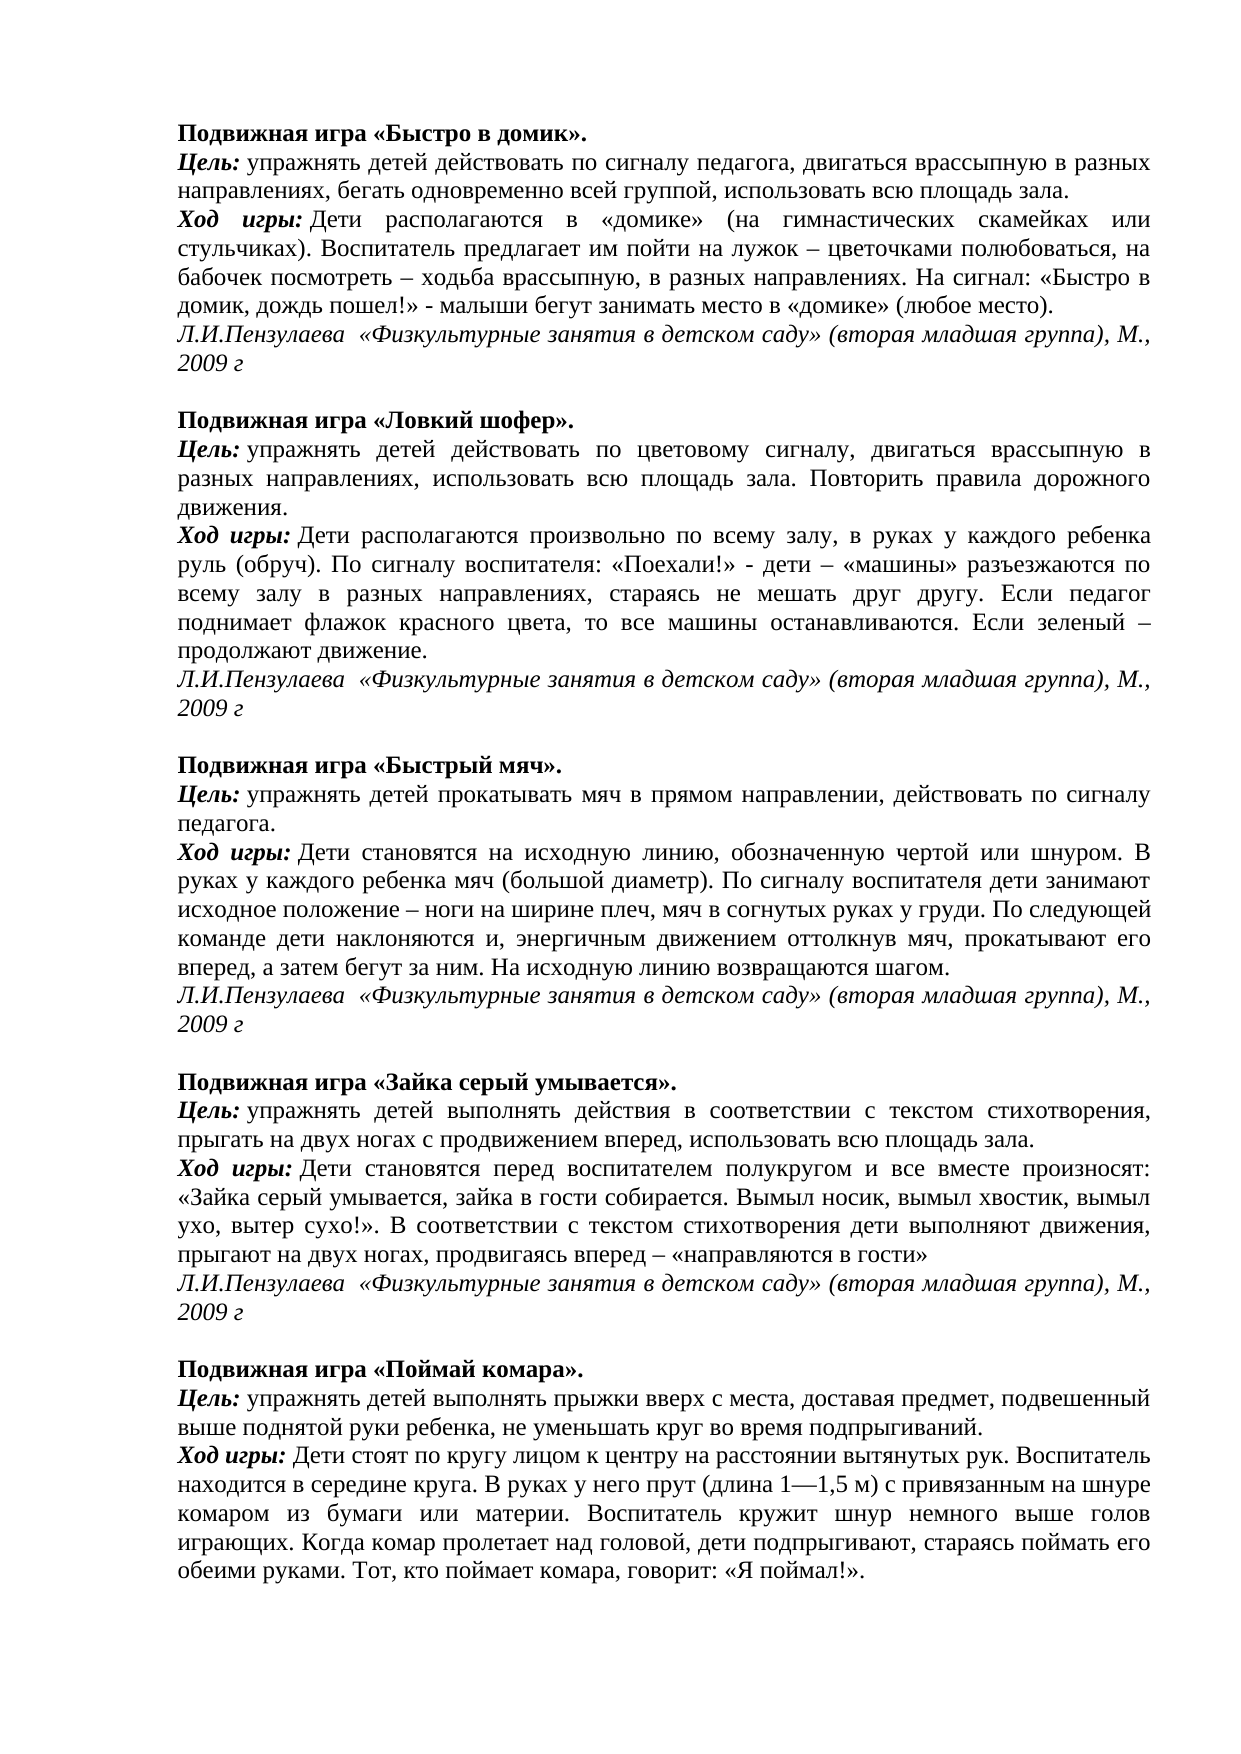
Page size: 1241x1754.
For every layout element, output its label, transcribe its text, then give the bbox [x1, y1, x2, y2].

text Л.И.Пензулаева «Физкультурные занятия в детском саду» (вторая младшая группа), М., 2009 г [177, 664, 1152, 722]
text Цель: упражнять детей действовать по сигналу педагога, двигаться врассыпную в разных направлениях, бегать одновременно всей группой, использовать всю площадь зала. [177, 147, 1152, 204]
text Ход игры: Дети располагаются произвольно по всему залу, в руках у каждого ребенка руль (обруч). По сигналу воспитателя: «Поехали!» - дети – «машины» разъезжаются по всему залу в разных направлениях, стараясь не мешать друг другу. Если педагог поднимает флажок красного цвета, то все машины останавливаются. Если зеленый – продолжают движение. [177, 521, 1152, 664]
text Ход игры: Дети становятся на исходную линию, обозначенную чертой или шнуром. В руках у каждого ребенка мяч (большой диаметр). По сигналу воспитателя дети занимают исходное положение – ноги на ширине плеч, мяч в согнутых руках у груди. По следующей команде дети наклоняются и, энергичным движением оттолкнув мяч, прокатывают его вперед, а затем бегут за ним. На исходную линию возвращаются шагом. [177, 837, 1152, 981]
text Цель: упражнять детей прокатывать мяч в прямом направлении, действовать по сигналу педагога. [177, 779, 1152, 837]
text Ход игры: Дети стоят по кругу лицом к центру на расстоянии вытянутых рук. Воспитатель находится в середине круга. В руках у него прут (длина 1—1,5 м) с привязанным на шнуре комаром из бумаги или материи. Воспитатель кружит шнур немного выше голов играющих. Когда комар пролетает над головой, дети подпрыгивают, стараясь поймать его обеими руками. Тот, кто поймает комара, говорит: «Я поймал!». [177, 1441, 1152, 1584]
text Л.И.Пензулаева «Физкультурные занятия в детском саду» (вторая младшая группа), М., 2009 г [177, 319, 1152, 377]
text Подвижная игра «Быстро в домик». [177, 118, 1152, 147]
text Цель: упражнять детей выполнять прыжки вверх с места, доставая предмет, подвешенный выше поднятой руки ребенка, не уменьшать круг во время подпрыгиваний. [177, 1383, 1152, 1441]
text Цель: упражнять детей выполнять действия в соответствии с текстом стихотворения, прыгать на двух ногах с продвижением вперед, использовать всю площадь зала. [177, 1096, 1152, 1153]
text Ход игры: Дети становятся перед воспитателем полукругом и все вместе произносят: «Зайка серый умывается, зайка в гости собирается. Вымыл носик, вымыл хвостик, вымыл ухо, вытер сухо!». В соответствии с текстом стихотворения дети выполняют движения, прыгают на двух ногах, продвигаясь вперед – «направляются в гости» [177, 1153, 1152, 1268]
text Подвижная игра «Быстрый мяч». [177, 751, 1152, 779]
text Ход игры: Дети располагаются в «домике» (на гимнастических скамейках или стульчиках). Воспитатель предлагает им пойти на лужок – цветочками полюбоваться, на бабочек посмотреть – ходьба врассыпную, в разных направлениях. На сигнал: «Быстро в домик, дождь пошел!» - малыши бегут занимать место в «домике» (любое место). [177, 204, 1152, 319]
text Подвижная игра «Зайка серый умывается». [177, 1067, 1152, 1096]
text Подвижная игра «Поймай комара». [177, 1354, 1152, 1383]
text Цель: упражнять детей действовать по цветовому сигналу, двигаться врассыпную в разных направлениях, использовать всю площадь зала. Повторить правила дорожного движения. [177, 434, 1152, 521]
text Подвижная игра «Ловкий шофер». [177, 406, 1152, 434]
text Л.И.Пензулаева «Физкультурные занятия в детском саду» (вторая младшая группа), М., 2009 г [177, 1268, 1152, 1326]
text Л.И.Пензулаева «Физкультурные занятия в детском саду» (вторая младшая группа), М., 2009 г [177, 981, 1152, 1038]
